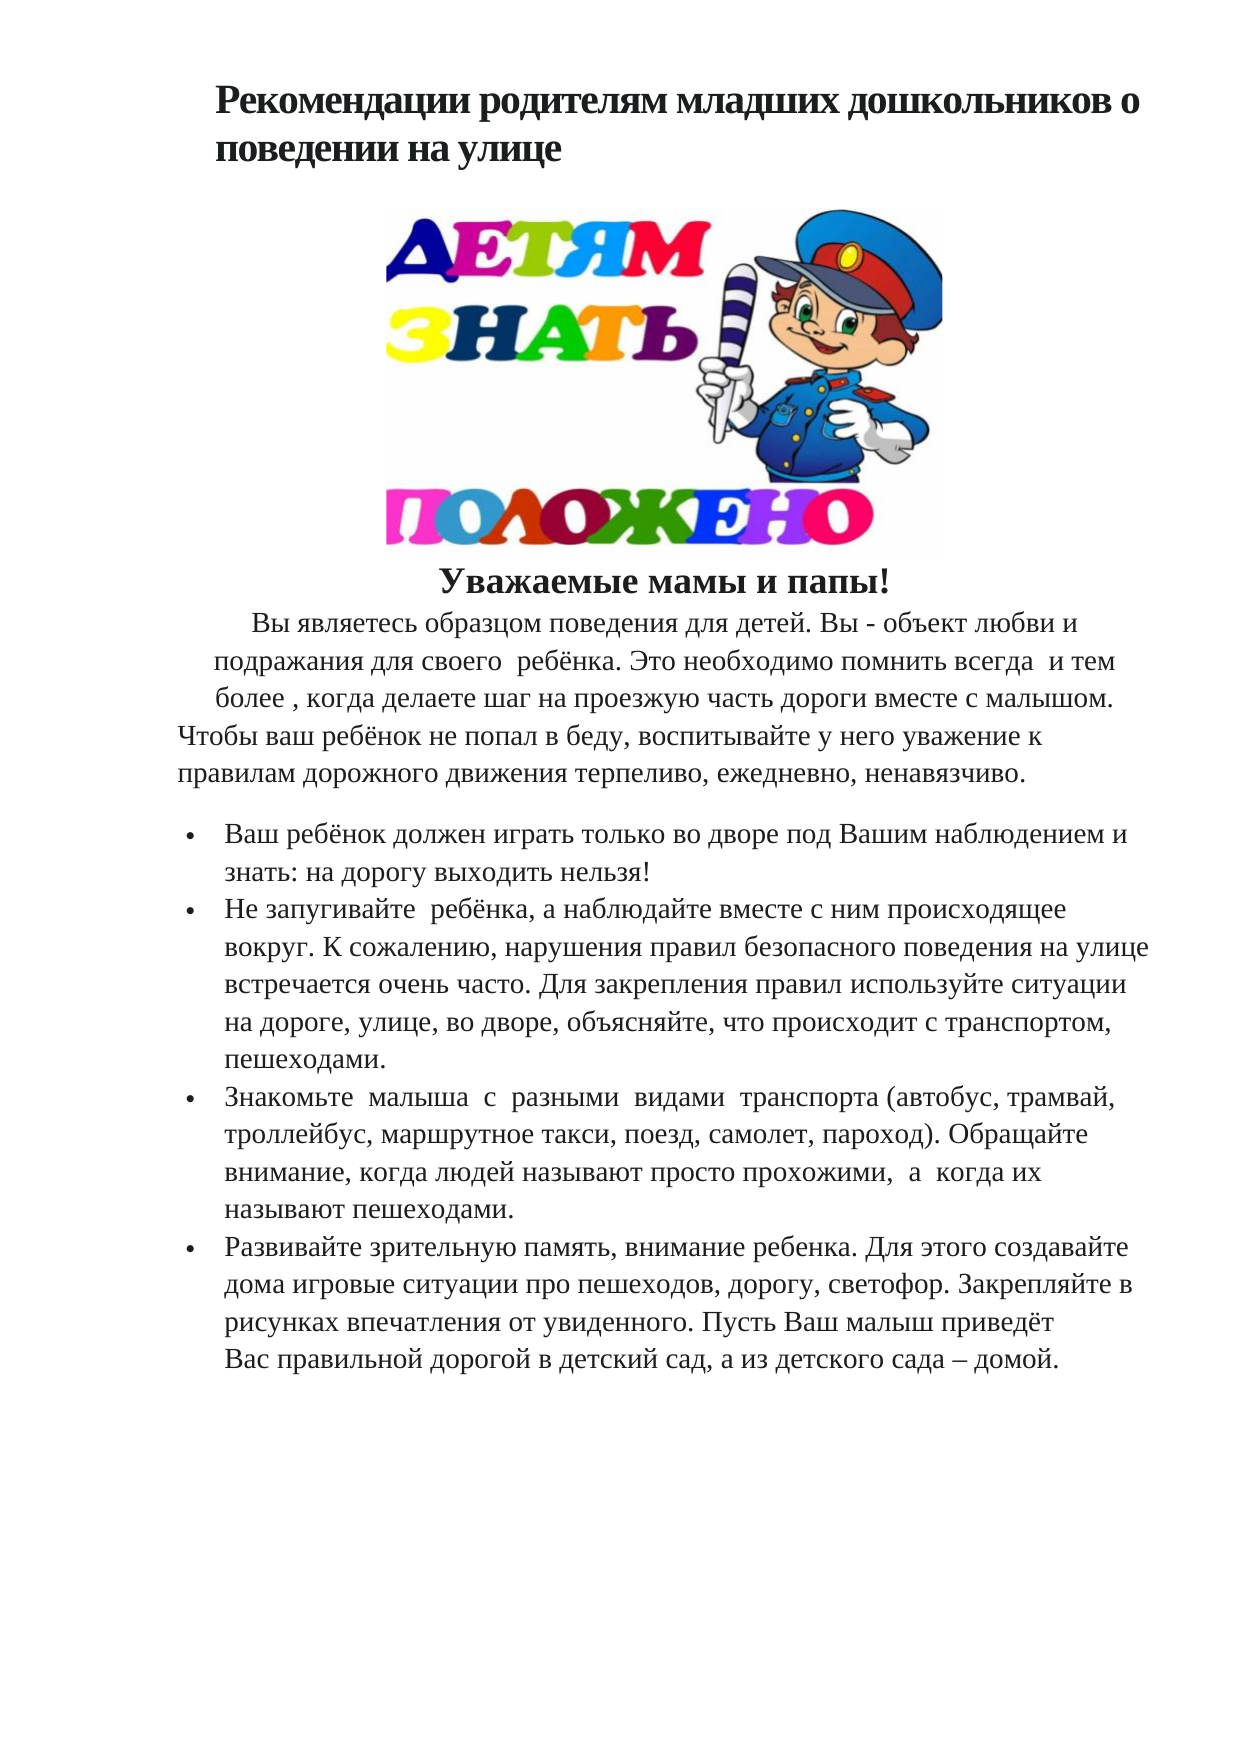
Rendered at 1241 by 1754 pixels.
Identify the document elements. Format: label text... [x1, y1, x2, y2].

text Чтобы ваш ребёнок не попал в беду, воспитывайте у него уважение к правилам дорожного движения терпеливо, ежедневно, ненавязчиво. [177, 714, 1152, 789]
list Ваш ребёнок должен играть только во дворе под Вашим наблюдением и знать: на дорогу выходить нельзя! [187, 812, 1152, 887]
list Не запугивайте ребёнка, а наблюдайте вместе с ним происходящее вокруг. К сожалению, нарушения правил безопасного поведения на улице встречается очень часто. Для закрепления правил используйте ситуации на дороге, улице, во дворе, объясняйте, что происходит с транспортом, пешеходами. [187, 887, 1152, 1075]
list Знакомьте малыша с разными видами транспорта (автобус, трамвай, троллейбус, маршрутное такси, поезд, самолет, пароход). Обращайте внимание, когда людей называют просто прохожими, а когда их называют пешеходами. [187, 1075, 1152, 1225]
text Уважаемые мамы и папы! Вы являетесь образцом поведения для детей. Вы - объект любви и подражания для своего ребёнка. Это необходимо помнить всегда и тем более , когда делаете шаг на проезжую часть дороги вместе с малышом. [177, 558, 1152, 714]
picture [386, 208, 943, 559]
text Рекомендации родителям младших дошкольников о поведении на улице [215, 75, 1152, 171]
list Развивайте зрительную память, внимание ребенка. Для этого создавайте дома игровые ситуации про пешеходов, дорогу, светофор. Закрепляйте в рисунках впечатления от увиденного. Пусть Ваш малыш приведёт Вас правильной дорогой в детский сад, а из детского сада – домой. [187, 1225, 1152, 1375]
